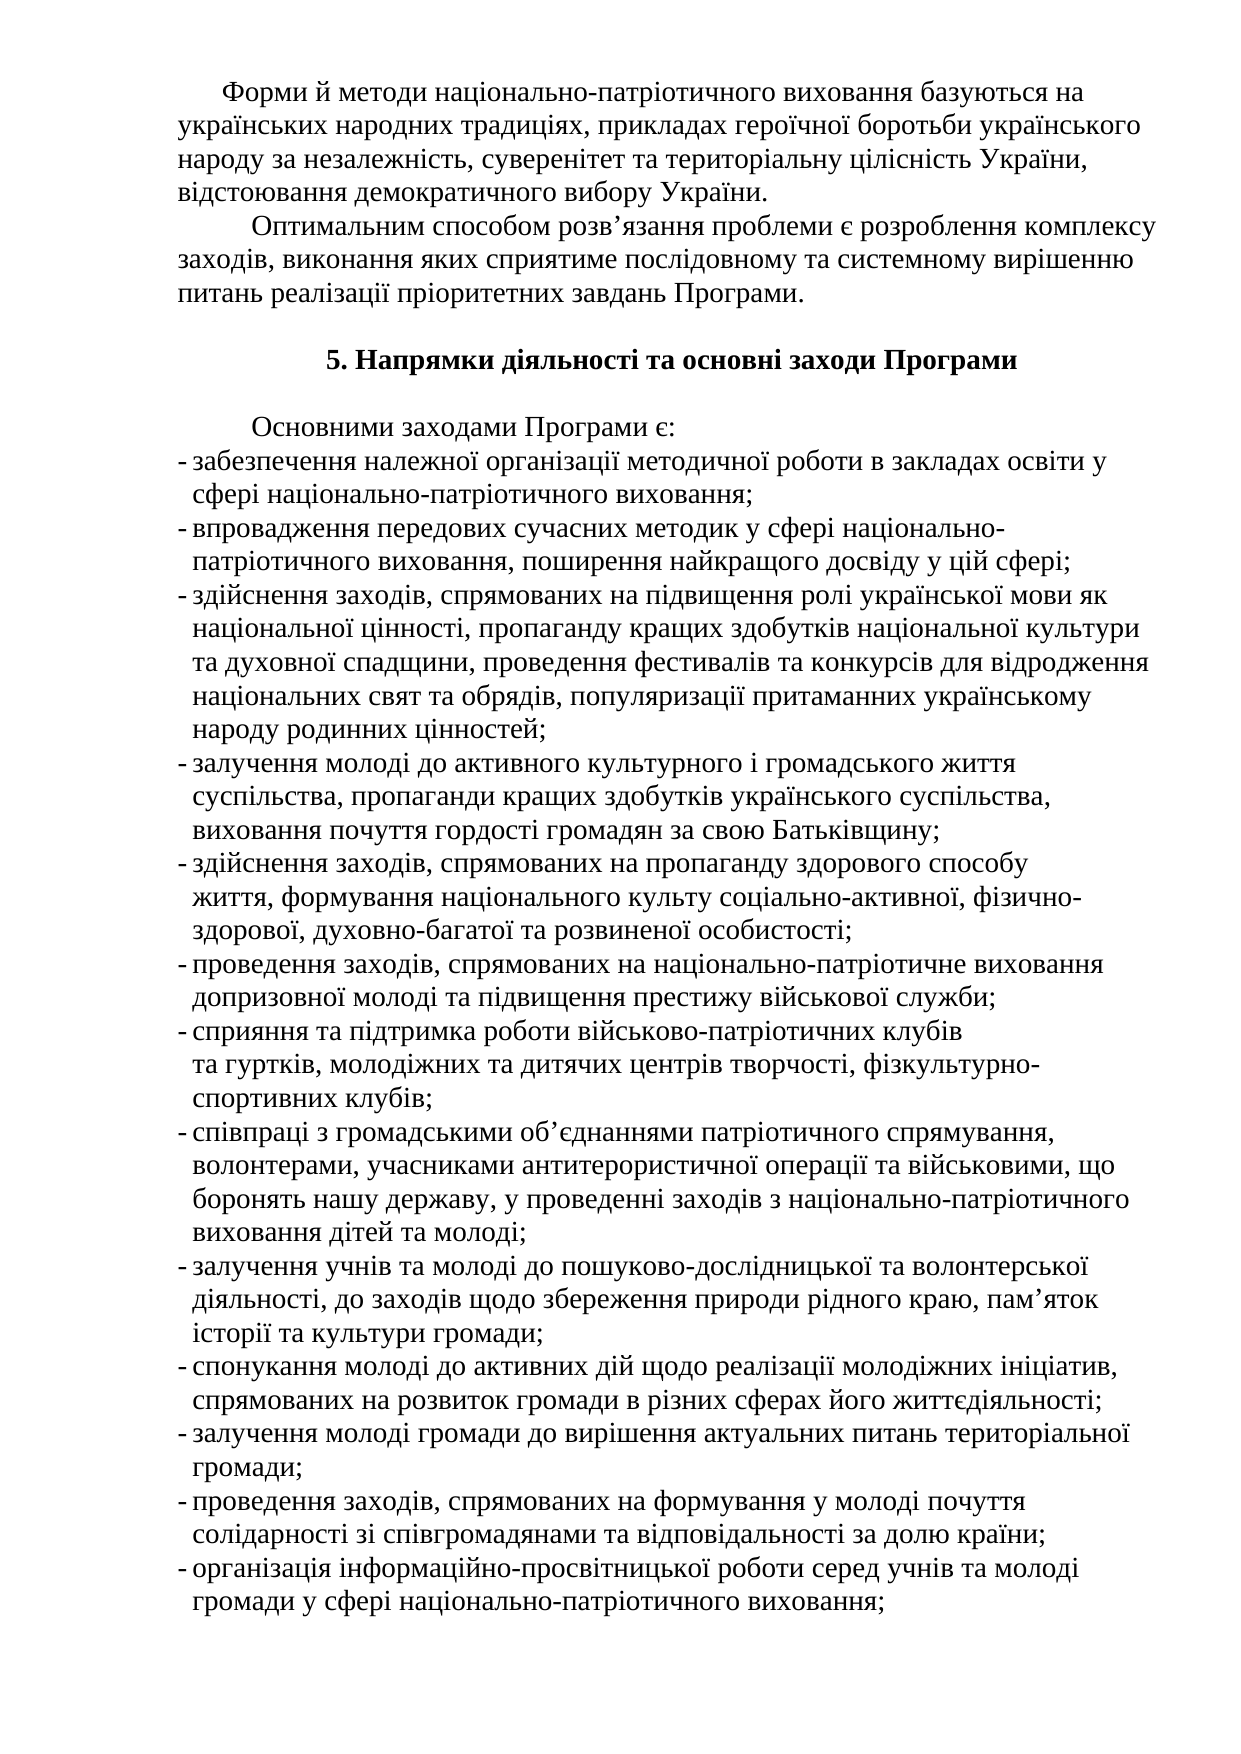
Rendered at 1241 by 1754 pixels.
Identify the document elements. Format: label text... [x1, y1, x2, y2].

text Оптимальним способом розв’язання проблеми є розроблення комплексу заходів, виконання яких сприятиме послідовному та системному вирішенню питань реалізації пріоритетних завдань Програми. [177, 208, 1167, 309]
list залучення молоді громади до вирішення актуальних питань територіальної громади; [177, 1416, 1167, 1483]
list здійснення заходів, спрямованих на пропаганду здорового способу життя, формування національного культу соціально-активної, фізично-здорової, духовно-багатої та розвиненої особистості; [177, 845, 1167, 946]
text Форми й методи національно-патріотичного виховання базуються на українських народних традиціях, прикладах героїчної боротьби українського народу за незалежність, суверенітет та територіальну цілісність України, відстоювання демократичного вибору України. [177, 74, 1167, 208]
list проведення заходів, спрямованих на національно-патріотичне виховання допризовної молоді та підвищення престижу військової служби; [177, 946, 1167, 1013]
list сприяння та підтримка роботи військово-патріотичних клубів та гуртків, молодіжних та дитячих центрів творчості, фізкультурно-спортивних клубів; [177, 1013, 1167, 1114]
list залучення учнів та молоді до пошуково-дослідницької та волонтерської діяльності, до заходів щодо збереження природи рідного краю, пам’яток історії та культури громади; [177, 1248, 1167, 1348]
list спонукання молоді до активних дій щодо реалізації молодіжних ініціатив, спрямованих на розвиток громади в різних сферах його життєдіяльності; [177, 1348, 1167, 1416]
list співпраці з громадськими об’єднаннями патріотичного спрямування, волонтерами, учасниками антитерористичної операції та військовими, що боронять нашу державу, у проведенні заходів з національно-патріотичного виховання дітей та молоді; [177, 1114, 1167, 1248]
text 5. Напрямки діяльності та основні заходи Програми [177, 342, 1167, 376]
list організація інформаційно-просвітницької роботи серед учнів та молоді громади у сфері національно-патріотичного виховання; [177, 1550, 1167, 1617]
text Основними заходами Програми є: [177, 409, 1167, 443]
list забезпечення належної організації методичної роботи в закладах освіти у сфері національно-патріотичного виховання; [177, 443, 1167, 510]
list здійснення заходів, спрямованих на підвищення ролі української мови як національної цінності, пропаганду кращих здобутків національної культури та духовної спадщини, проведення фестивалів та конкурсів для відродження національних свят та обрядів, популяризації притаманних українському народу родинних цінностей; [177, 577, 1167, 745]
list проведення заходів, спрямованих на формування у молоді почуття солідарності зі співгромадянами та відповідальності за долю країни; [177, 1483, 1167, 1550]
list залучення молоді до активного культурного і громадського життя суспільства, пропаганди кращих здобутків українського суспільства, виховання почуття гордості громадян за свою Батьківщину; [177, 745, 1167, 845]
list впровадження передових сучасних методик у сфері національно-патріотичного виховання, поширення найкращого досвіду у цій сфері; [177, 510, 1167, 577]
